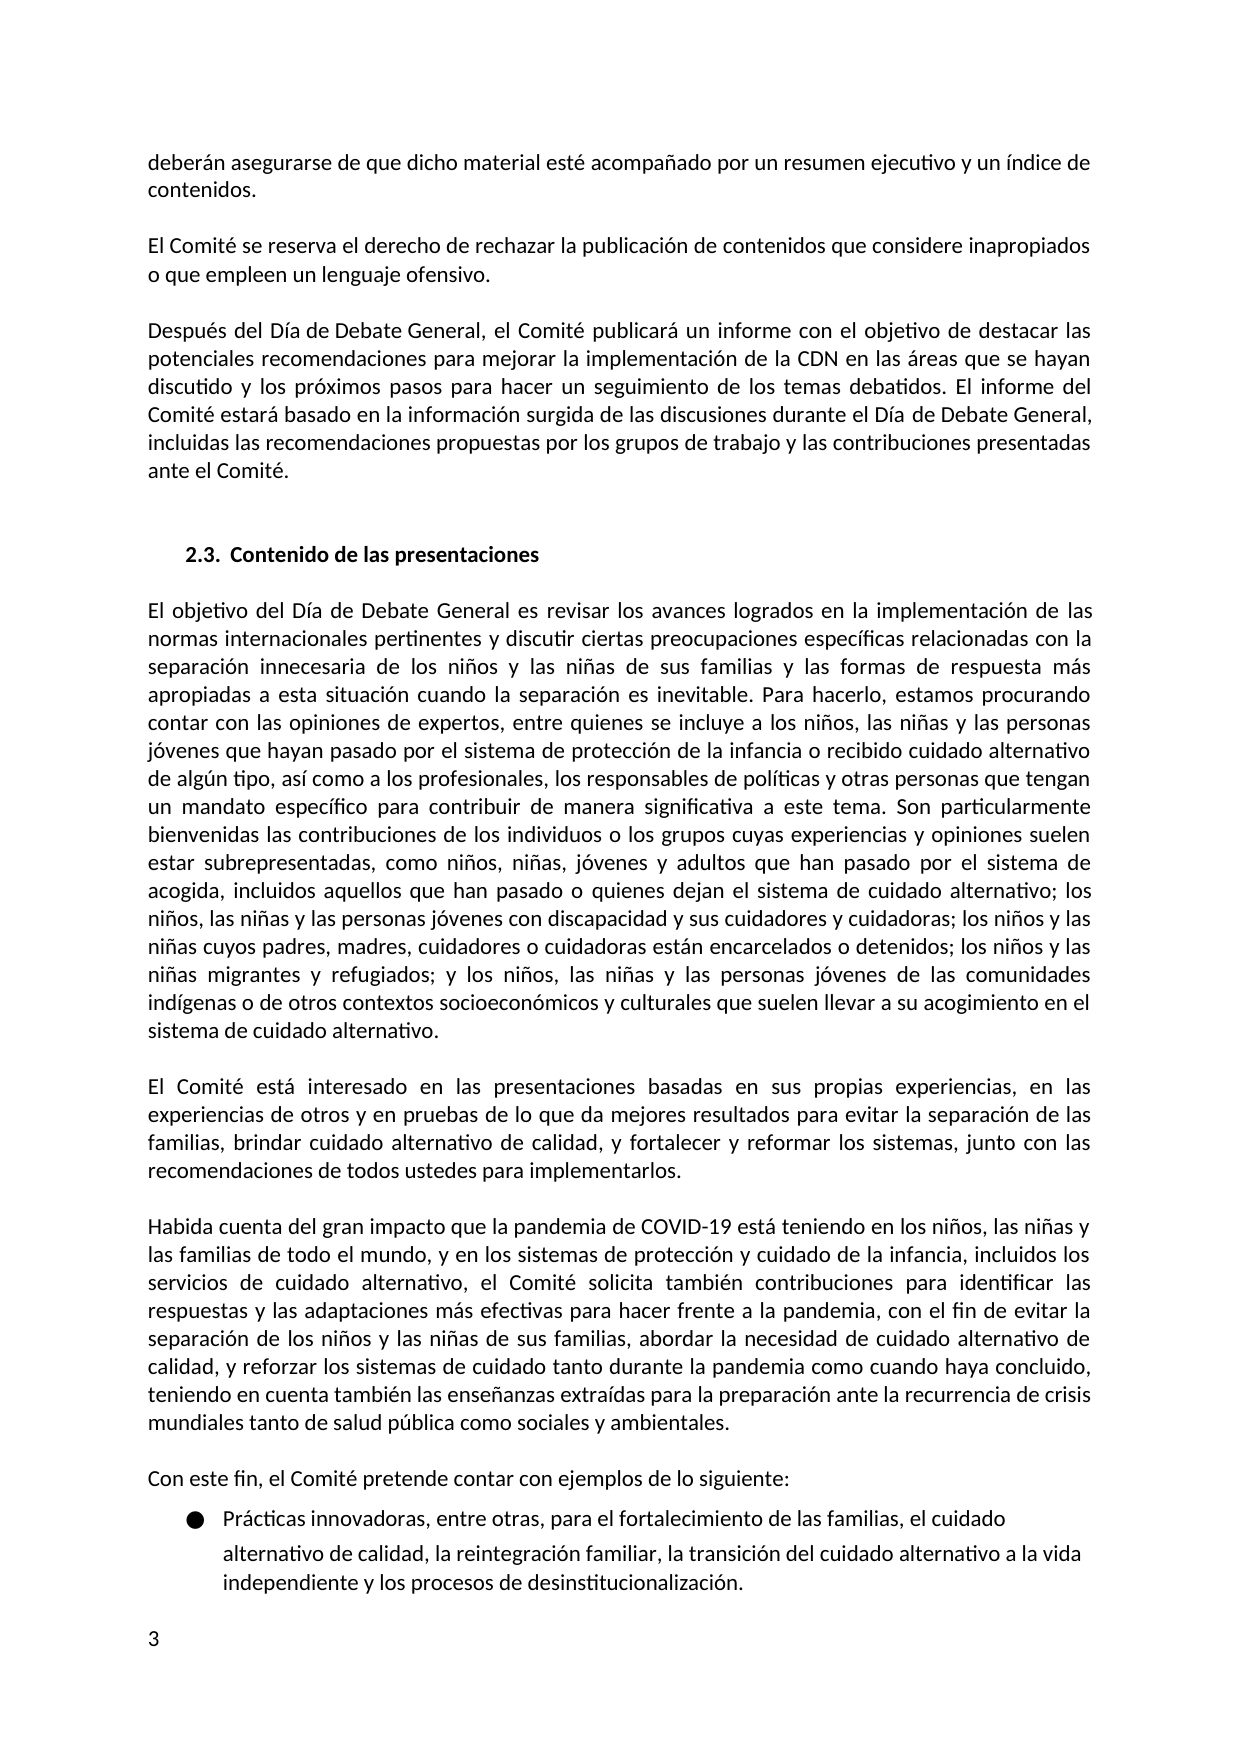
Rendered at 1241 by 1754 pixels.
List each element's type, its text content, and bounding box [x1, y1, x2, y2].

list Contenido de las presentaciones [185, 540, 1093, 568]
text El Comité se reserva el derecho de rechazar la publicación de contenidos que considere inapropiados o que empleen un lenguaje ofensivo. [148, 232, 1093, 288]
text El objetivo del Día de Debate General es revisar los avances logrados en la implementación de las normas internacionales pertinentes y discutir ciertas preocupaciones específicas relacionadas con la separación innecesaria de los niños y las niñas de sus familias y las formas de respuesta más apropiadas a esta situación cuando la separación es inevitable. Para hacerlo, estamos procurando contar con las opiniones de expertos, entre quienes se incluye a los niños, las niñas y las personas jóvenes que hayan pasado por el sistema de protección de la infancia o recibido cuidado alternativo de algún tipo, así como a los profesionales, los responsables de políticas y otras personas que tengan un mandato específico para contribuir de manera significativa a este tema. Son particularmente bienvenidas las contribuciones de los individuos o los grupos cuyas experiencias y opiniones suelen estar subrepresentadas, como niños, niñas, jóvenes y adultos que han pasado por el sistema de acogida, incluidos aquellos que han pasado o quienes dejan el sistema de cuidado alternativo; los niños, las niñas y las personas jóvenes con discapacidad y sus cuidadores y cuidadoras; los niños y las niñas cuyos padres, madres, cuidadores o cuidadoras están encarcelados o detenidos; los niños y las niñas migrantes y refugiados; y los niños, las niñas y las personas jóvenes de las comunidades indígenas o de otros contextos socioeconómicos y culturales que suelen llevar a su acogimiento en el sistema de cuidado alternativo. [148, 596, 1093, 1044]
list Prácticas innovadoras, entre otras, para el fortalecimiento de las familias, el cuidado alternativo de calidad, la reintegración familiar, la transición del cuidado alternativo a la vida independiente y los procesos de desinstitucionalización. [185, 1493, 1093, 1596]
text Habida cuenta del gran impacto que la pandemia de COVID-19 está teniendo en los niños, las niñas y las familias de todo el mundo, y en los sistemas de protección y cuidado de la infancia, incluidos los servicios de cuidado alternativo, el Comité solicita también contribuciones para identificar las respuestas y las adaptaciones más efectivas para hacer frente a la pandemia, con el fin de evitar la separación de los niños y las niñas de sus familias, abordar la necesidad de cuidado alternativo de calidad, y reforzar los sistemas de cuidado tanto durante la pandemia como cuando haya concluido, teniendo en cuenta también las enseñanzas extraídas para la preparación ante la recurrencia de crisis mundiales tanto de salud pública como sociales y ambientales. [148, 1212, 1093, 1437]
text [148, 148, 1093, 204]
text Después del Día de Debate General, el Comité publicará un informe con el objetivo de destacar las potenciales recomendaciones para mejorar la implementación de la CDN en las áreas que se hayan discutido y los próximos pasos para hacer un seguimiento de los temas debatidos. El informe del Comité estará basado en la información surgida de las discusiones durante el Día de Debate General, incluidas las recomendaciones propuestas por los grupos de trabajo y las contribuciones presentadas ante el Comité. [148, 316, 1093, 484]
text Con este fin, el Comité pretende contar con ejemplos de lo siguiente: [148, 1464, 1093, 1493]
text El Comité está interesado en las presentaciones basadas en sus propias experiencias, en las experiencias de otros y en pruebas de lo que da mejores resultados para evitar la separación de las familias, brindar cuidado alternativo de calidad, y fortalecer y reformar los sistemas, junto con las recomendaciones de todos ustedes para implementarlos. [148, 1072, 1093, 1184]
